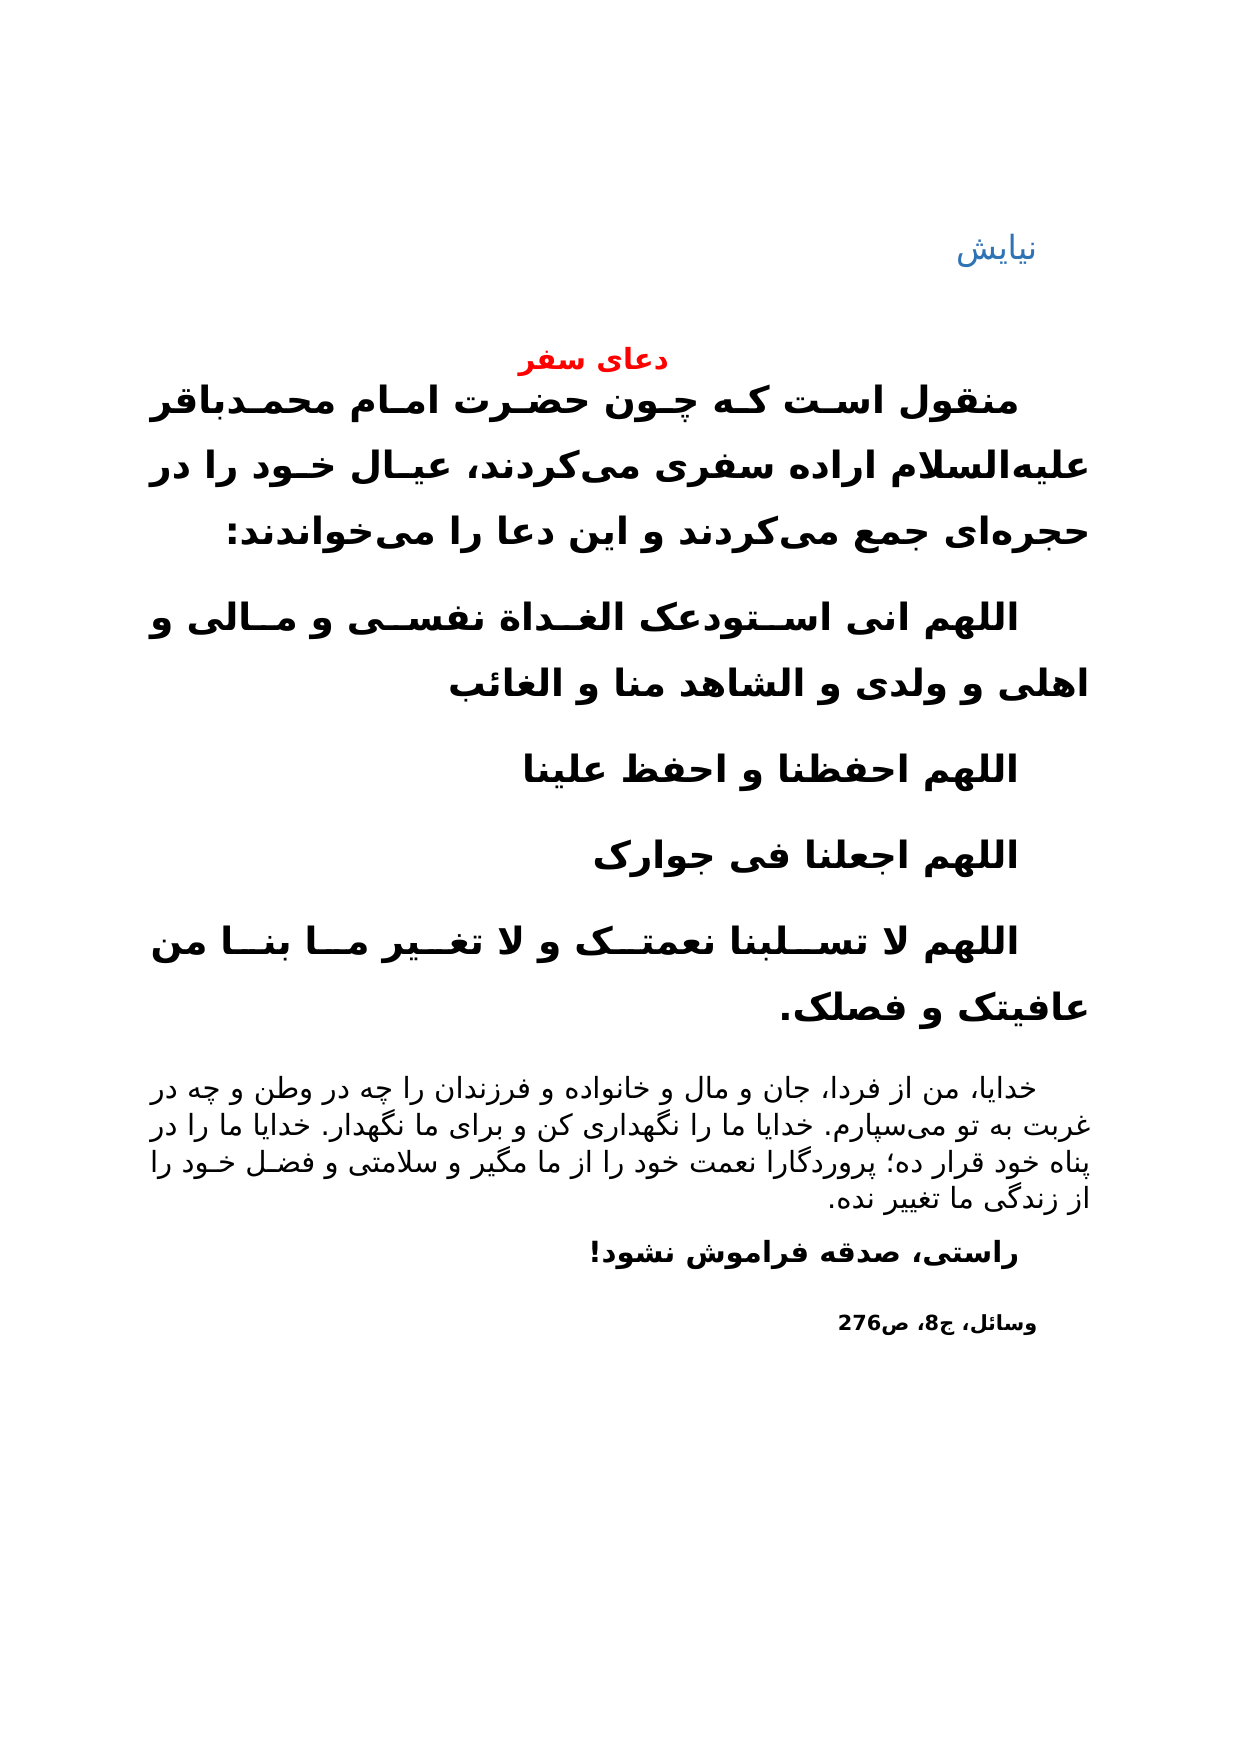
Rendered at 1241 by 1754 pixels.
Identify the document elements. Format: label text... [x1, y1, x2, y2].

subtitle نیایش [150, 228, 1090, 267]
subtitle وسائل، ج8، ص276 [150, 1311, 1090, 1335]
text راستی، صدقه فراموش نشود! [150, 1235, 1090, 1269]
subtitle دعای سفر [150, 342, 1090, 376]
text خدایا، من از فردا، جان و مال و خانواده و فرزندان را چه در وطن و چه در غربت به تو می‌سپارم. خدایا ما را نگهداری کن و برای ما نگهدار. خدایا ما را در پناه خود قرار ده؛ پروردگارا نعمت خود را از ما مگیر و سلامتی و فضل خود را از زندگی ما تغییر نده. [150, 1072, 1090, 1216]
text منقول است که چون حضرت امام محمدباقر علیه‌السلام اراده سفری می‌کردند، عیال خود را در حجره‌ای جمع می‌کردند و این دعا را می‌خواندند: [150, 379, 1090, 553]
text اللهم انی استودعک الغداة نفسی و مالی و اهلی و ولدی و الشاهد منا و الغائب [150, 596, 1090, 705]
text اللهم لا تسلبنا نعمتک و لا تغیر ما بنا من عافیتک و فصلک. [150, 920, 1090, 1029]
text اللهم اجعلنا فی جوارک [150, 834, 1090, 877]
text اللهم احفظنا و احفظ علینا [150, 747, 1090, 791]
